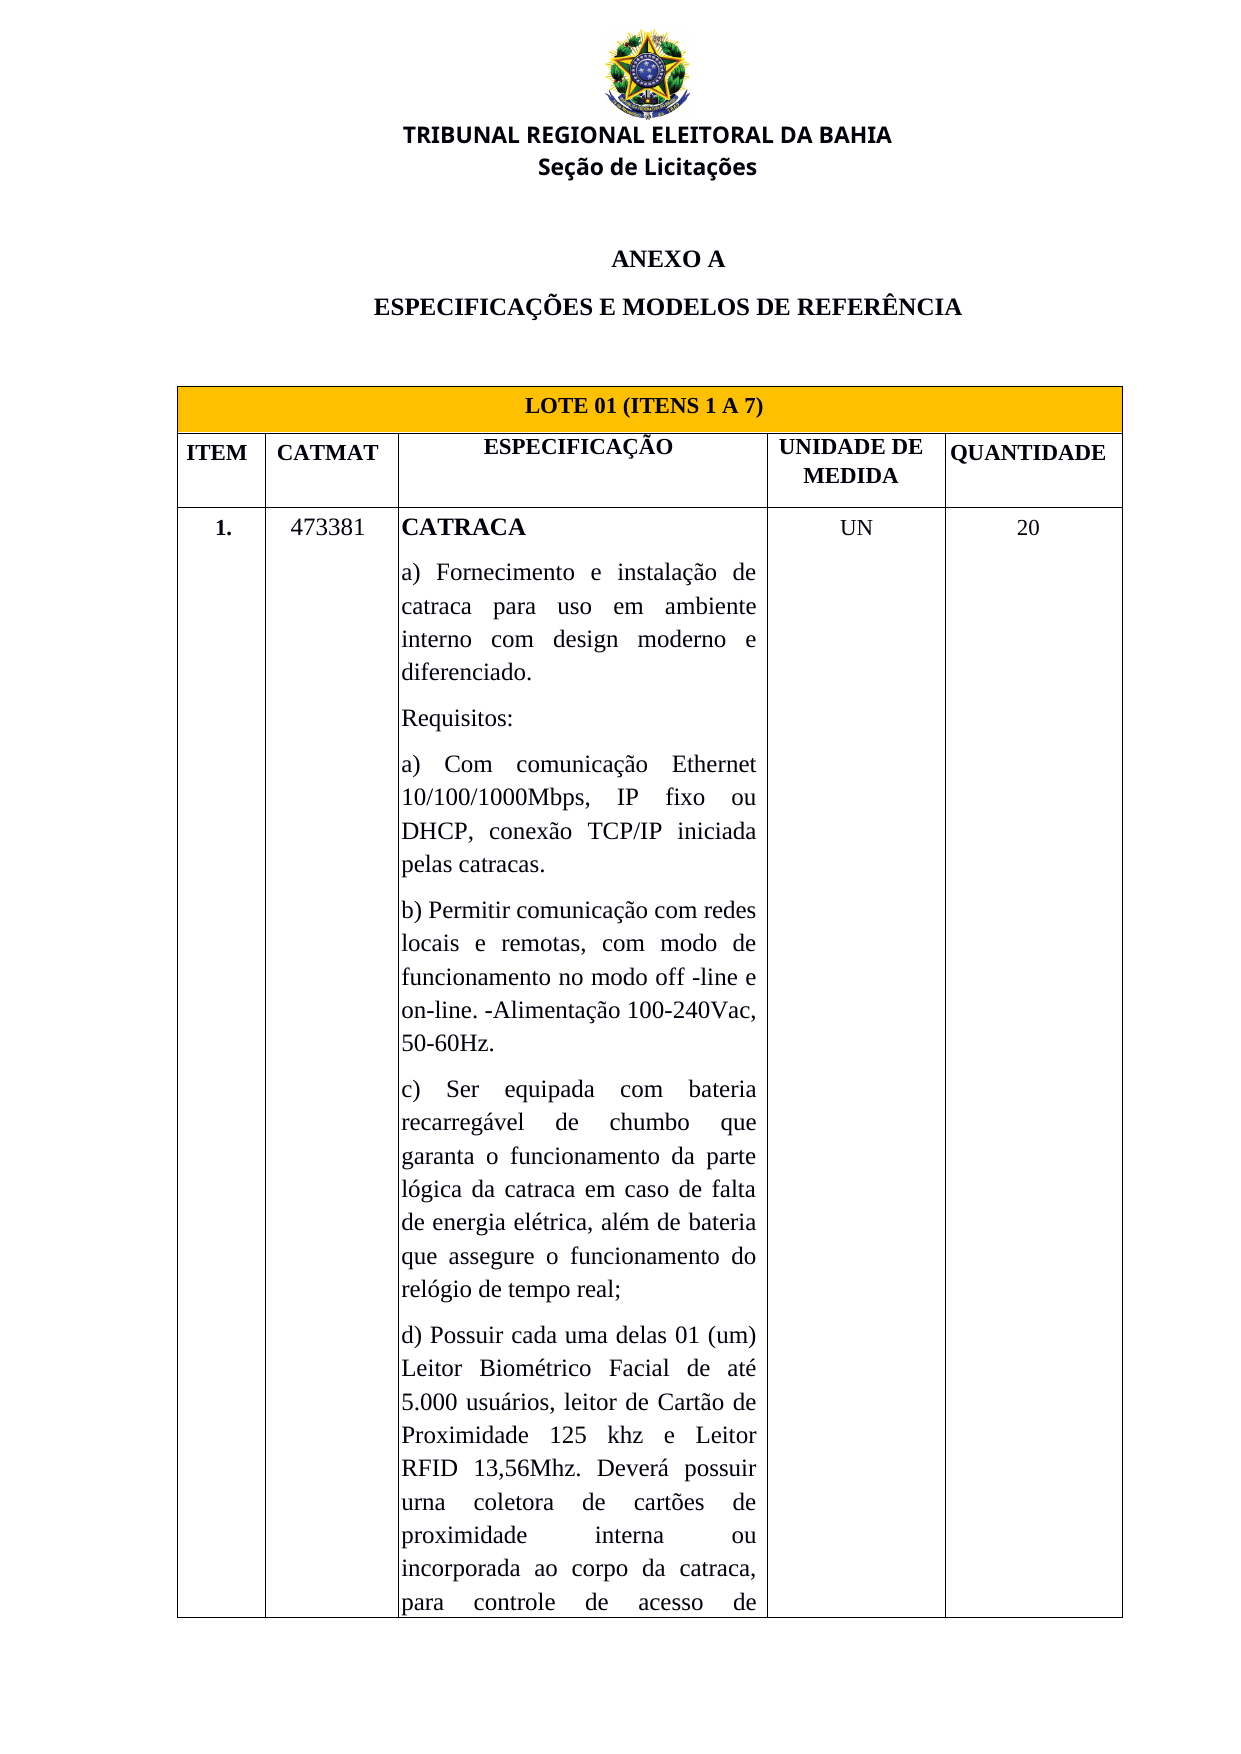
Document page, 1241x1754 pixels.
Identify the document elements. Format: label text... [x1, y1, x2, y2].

table_cell 473381 [266, 508, 398, 1617]
table_cell UN [768, 508, 945, 1617]
table_cell CATMAT [266, 434, 398, 507]
table_cell 1. [178, 508, 265, 1617]
table_cell 20 [946, 508, 1122, 1617]
table_cell ESPECIFICAÇÃO [399, 434, 767, 507]
table_cell QUANTIDADE [946, 434, 1122, 507]
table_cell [399, 508, 767, 1617]
text ESPECIFICAÇÕES E MODELOS DE REFERÊNCIA [214, 292, 1122, 321]
table_cell ITEM [178, 434, 265, 507]
table_cell UNIDADE DE MEDIDA [768, 434, 945, 507]
text ANEXO A [214, 244, 1122, 273]
table_header LOTE 01 (ITENS 1 A 7) [178, 387, 1122, 432]
